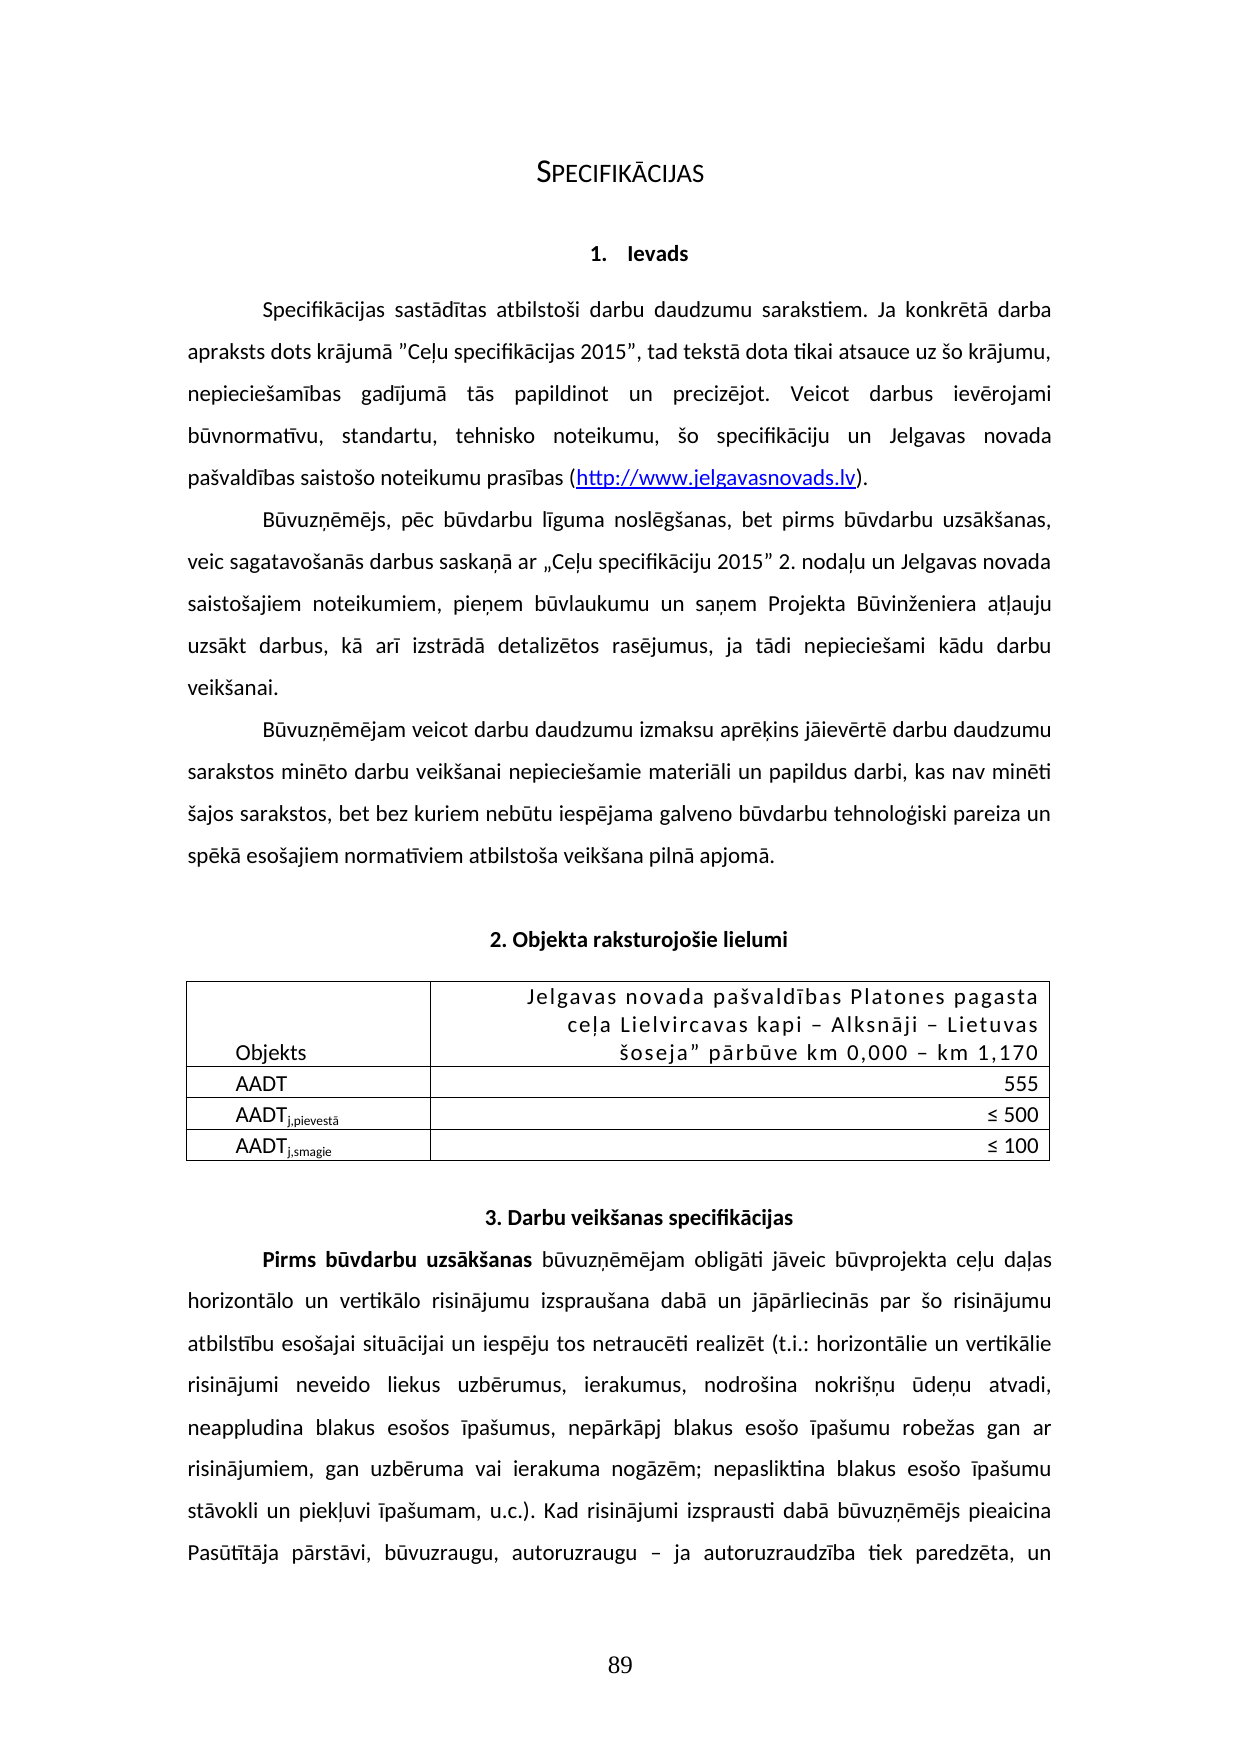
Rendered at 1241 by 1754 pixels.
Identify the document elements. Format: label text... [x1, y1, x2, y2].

table_cell AADTj,pievestā [187, 1098, 430, 1128]
table_cell ≤ 500 [431, 1098, 1049, 1128]
text Specifikācijas [187, 150, 1053, 191]
table_header Objekts [187, 982, 430, 1066]
table_cell 555 [431, 1067, 1049, 1097]
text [187, 1245, 1053, 1567]
text 2. Objekta raksturojošie lielumi [225, 925, 1053, 953]
table_cell AADT [187, 1067, 430, 1097]
text Būvuzņēmējam veicot darbu daudzumu izmaksu aprēķins jāievērtē darbu daudzumu sarakstos minēto darbu veikšanai nepieciešamie materiāli un papildus darbi, kas nav minēti šajos sarakstos, bet bez kuriem nebūtu iespējama galveno būvdarbu tehnoloģiski pareiza un spēkā esošajiem normatīviem atbilstoša veikšana pilnā apjomā. [187, 715, 1053, 869]
table_cell AADTj,smagie [187, 1130, 430, 1160]
table_cell ≤ 100 [431, 1130, 1049, 1160]
table_header Jelgavas novada pašvaldības Platones pagasta ceļa Lielvircavas kapi – Alksnāji – Lietuvas šoseja” pārbūve km 0,000 – km 1,170 [431, 982, 1049, 1066]
text Būvuzņēmējs, pēc būvdarbu noslēgšanas, bet pirms būvdarbu uzsākšanas, veic sagatavošanās darbus saskaņā ar „Ceļu specifikāciju 2015” 2. nodaļu un Jelgavas novada saistošajiem noteikumiem, pieņem būvlaukumu un saņem Projekta Būvinženiera atļauju uzsākt darbus, kā arī izstrādā detalizētos rasējumus, ja tādi nepieciešami kādu darbu veikšanai. [187, 505, 1053, 701]
text 3. Darbu veikšanas specifikācijas [225, 1203, 1053, 1231]
text Specifikācijas sastādītas atbilstoši darbu daudzumu sarakstiem. Ja konkrētā darba apraksts dots krājumā ”Ceļu specifikācijas 2015”, tad tekstā dota tikai atsauce uz šo krājumu, nepieciešamības gadījumā tās papildinot un precizējot. Veicot darbus ievērojami būvnormatīvu, standartu, tehnisko noteikumu, šo specifikāciju un Jelgavas novada pašvaldības saistošo noteikumu prasības (http://www.jelgavasnovads.lv). [187, 295, 1053, 491]
list Ievads [225, 239, 1053, 267]
